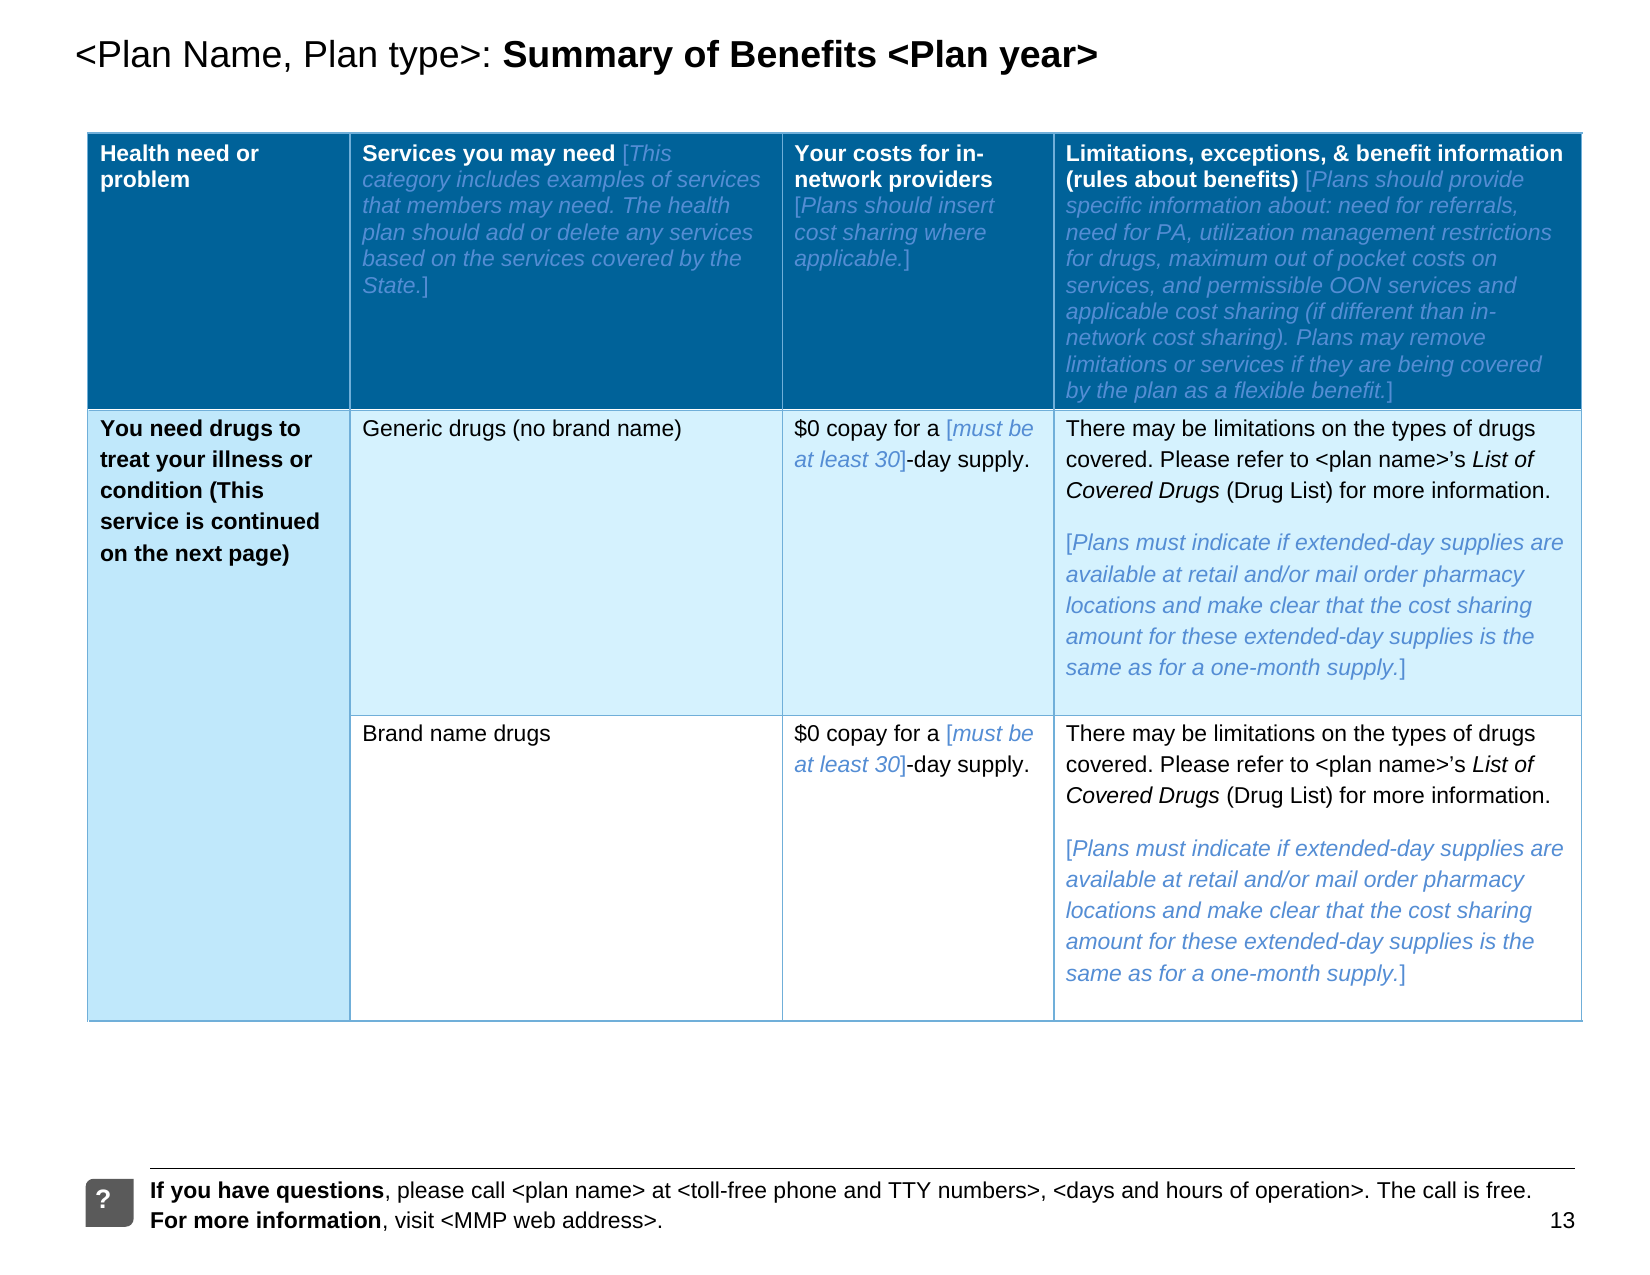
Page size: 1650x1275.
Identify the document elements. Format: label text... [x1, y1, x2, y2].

table_cell You need drugs to treat your illness or condition (This service is continued on the next page) [88, 411, 349, 1020]
table_header Health need or problem [88, 134, 349, 409]
table_header Your costs for in-network providers [Plans should insert cost sharing where applicable.] [783, 134, 1053, 409]
table_cell Generic drugs (no brand name) [351, 411, 782, 715]
table_cell There may be limitations on the types of drugs covered. Please refer to <plan name>’s List of Covered Drugs (Drug List) for more information. [Plans must indicate if extended-day supplies are available at retail and/or mail order pharmacy locations and make clear that the cost sharing amount for these extended-day supplies is the same as for a one-month supply.] [1055, 411, 1581, 715]
table_cell There may be limitations on the types of drugs covered. Please refer to <plan name>’s List of Covered Drugs (Drug List) for more information. [Plans must indicate if extended-day supplies are available at retail and/or mail order pharmacy locations and make clear that the cost sharing amount for these extended-day supplies is the same as for a one-month supply.] [1055, 716, 1581, 1020]
table_header Limitations, exceptions, & benefit information (rules about benefits) [Plans should provide specific information about: need for referrals, need for PA, utilization management restrictions for drugs, maximum out of pocket costs on services, and permissible OON services and applicable cost sharing (if different than in-network cost sharing). Plans may remove limitations or services if they are being covered by the plan as a flexible benefit.] [1055, 134, 1581, 409]
table_cell $0 copay for a [must be at least 30]-day supply. [783, 716, 1053, 1020]
table_cell Brand name drugs [351, 716, 782, 1020]
table_header Services you may need [This category includes examples of services that members may need. The health plan should add or delete any services based on the services covered by the State.] [351, 134, 782, 409]
table_cell $0 copay for a [must be at least 30]-day supply. [783, 411, 1053, 715]
